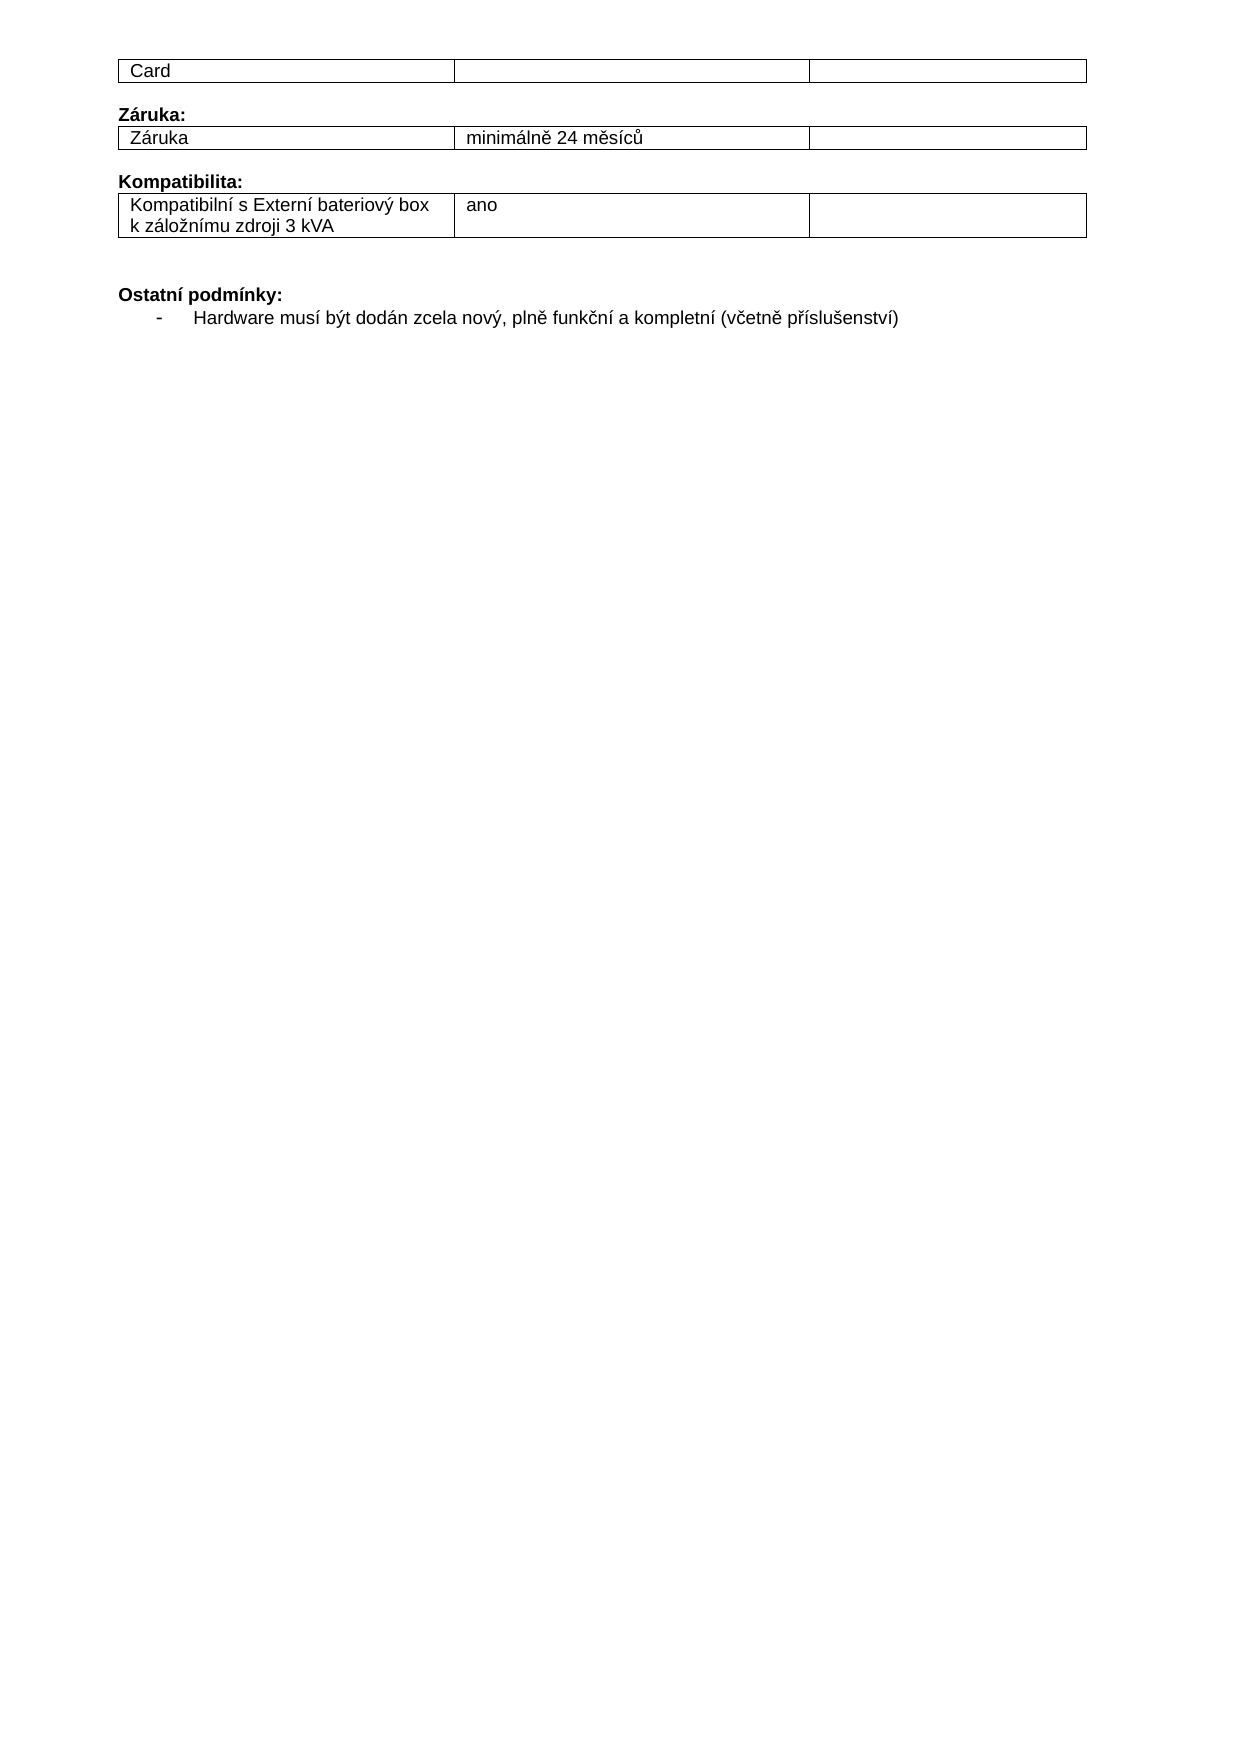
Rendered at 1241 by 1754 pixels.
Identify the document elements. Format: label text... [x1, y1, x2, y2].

list Hardware musí být dodán zcela nový, plně funkční a kompletní (včetně příslušenství) [156, 305, 1122, 329]
table_header 3ks [455, 60, 809, 82]
table_header minimálně 24 měsíců [455, 127, 809, 148]
table_header Kompatibilní s Externí bateriový box k záložnímu zdroji 3 kVA [119, 194, 454, 237]
text Záruka: [118, 104, 1122, 126]
table_header ano [455, 194, 809, 237]
text Kompatibilita: [118, 171, 1122, 193]
table_header [810, 127, 1086, 148]
table_header [810, 194, 1086, 237]
table_header [810, 60, 1086, 82]
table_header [119, 60, 454, 82]
text Ostatní podmínky: [118, 283, 1122, 305]
table_header Záruka [119, 127, 454, 148]
